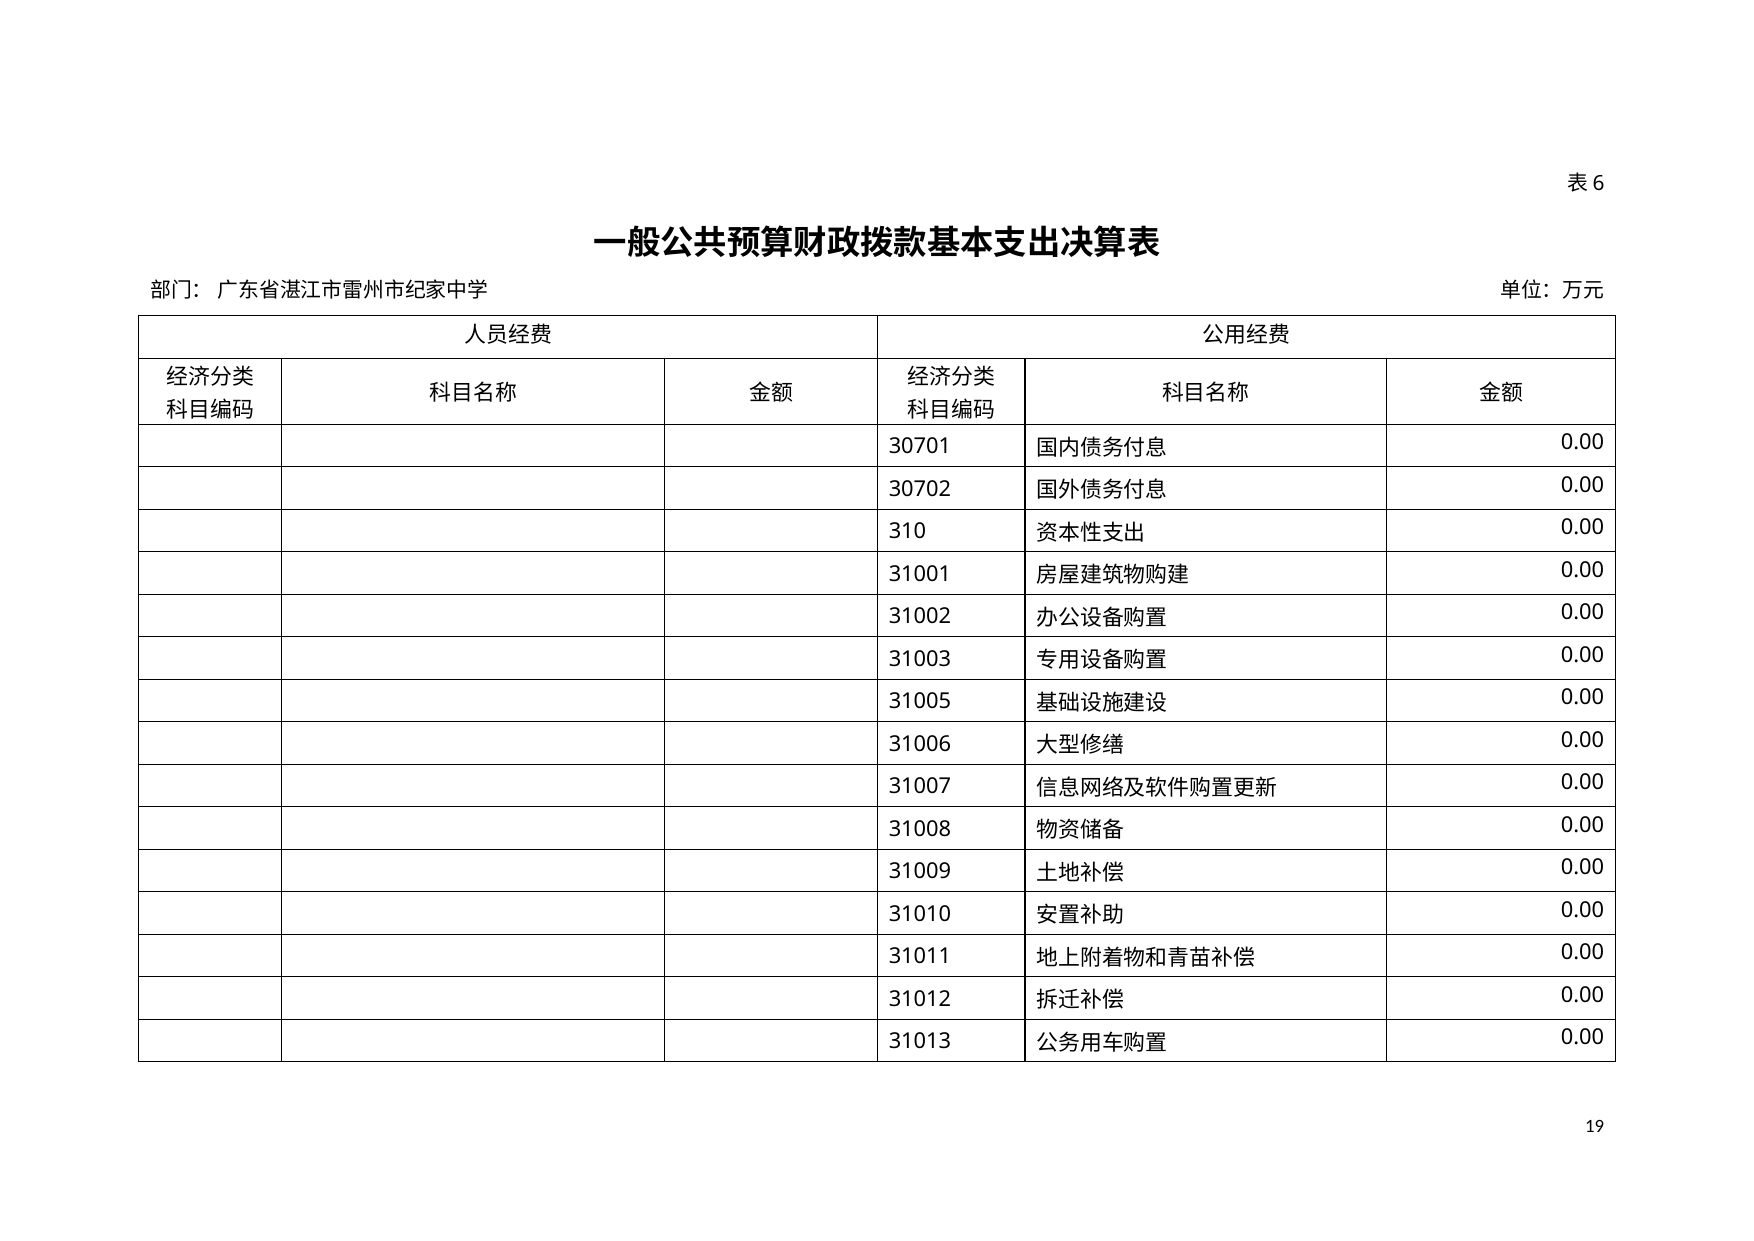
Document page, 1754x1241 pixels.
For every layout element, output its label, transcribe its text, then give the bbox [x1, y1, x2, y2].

table_cell 国内债务付息 [1026, 425, 1386, 466]
table_cell 30701 [878, 425, 1024, 466]
table_cell [665, 1020, 877, 1061]
table_cell [665, 680, 877, 721]
table_cell 金额 [665, 359, 877, 424]
table_cell [139, 467, 281, 509]
table_cell 0.00 [1387, 977, 1615, 1019]
table_cell [665, 807, 877, 849]
table_cell 0.00 [1387, 892, 1615, 934]
table_cell 31003 [878, 637, 1024, 679]
table_cell 科目名称 [282, 359, 664, 424]
table_cell 31006 [878, 722, 1024, 764]
table_cell [282, 977, 664, 1019]
table_cell [282, 807, 664, 849]
table_cell 部门： 广东省湛江市雷州市纪家中学 [139, 273, 1386, 315]
table_cell 大型修缮 [1026, 722, 1386, 764]
table_cell 31008 [878, 807, 1024, 849]
table_cell [665, 467, 877, 509]
table_cell [665, 892, 877, 934]
table_cell [139, 680, 281, 721]
table_cell [139, 935, 281, 976]
table_cell 0.00 [1387, 850, 1615, 891]
table_cell 31010 [878, 892, 1024, 934]
table_cell [139, 595, 281, 636]
table_cell [139, 807, 281, 849]
table_cell [139, 850, 281, 891]
table_cell [282, 510, 664, 551]
table_cell [665, 765, 877, 806]
table_cell 一般公共预算财政拨款基本支出决算表 [139, 208, 1615, 273]
table_cell 办公设备购置 [1026, 595, 1386, 636]
table_cell [665, 425, 877, 466]
table_cell 31013 [878, 1020, 1024, 1061]
table_cell 经济分类 科目编码 [878, 359, 1024, 424]
table_cell 物资储备 [1026, 807, 1386, 849]
table_cell [282, 467, 664, 509]
table_cell [139, 765, 281, 806]
table_cell 31002 [878, 595, 1024, 636]
table_cell 基础设施建设 [1026, 680, 1386, 721]
table_cell [282, 850, 664, 891]
table_cell [139, 637, 281, 679]
table_cell [282, 892, 664, 934]
table_cell 0.00 [1387, 425, 1615, 466]
table_cell 房屋建筑物购建 [1026, 552, 1386, 594]
table_cell [282, 425, 664, 466]
table_cell [282, 1020, 664, 1061]
table_cell [665, 637, 877, 679]
table_cell 国外债务付息 [1026, 467, 1386, 509]
table_cell 信息网络及软件购置更新 [1026, 765, 1386, 806]
table_cell [139, 510, 281, 551]
table_cell 0.00 [1387, 510, 1615, 551]
table_cell 专用设备购置 [1026, 637, 1386, 679]
table_cell 31005 [878, 680, 1024, 721]
table_cell [139, 892, 281, 934]
table_cell 经济分类 科目编码 [139, 359, 281, 424]
table_cell [665, 595, 877, 636]
table_cell [665, 935, 877, 976]
table_cell 31007 [878, 765, 1024, 806]
table_cell [665, 977, 877, 1019]
table_cell 公务用车购置 [1026, 1020, 1386, 1061]
table_cell [282, 765, 664, 806]
table_cell [139, 1020, 281, 1061]
table_cell [282, 595, 664, 636]
table_cell 0.00 [1387, 680, 1615, 721]
table_cell 土地补偿 [1026, 850, 1386, 891]
table_cell [139, 722, 281, 764]
table_cell 金额 [1387, 359, 1615, 424]
table_cell 31011 [878, 935, 1024, 976]
table_cell [282, 722, 664, 764]
table_cell 31009 [878, 850, 1024, 891]
table_cell [665, 850, 877, 891]
table_cell 31001 [878, 552, 1024, 594]
table_cell 0.00 [1387, 722, 1615, 764]
table_cell 地上附着物和青苗补偿 [1026, 935, 1386, 976]
table_cell [139, 425, 281, 466]
table_cell 310 [878, 510, 1024, 551]
table_cell 人员经费 [139, 316, 877, 358]
table_cell [139, 977, 281, 1019]
table_cell [665, 510, 877, 551]
table_cell 0.00 [1387, 552, 1615, 594]
table_header 表6 [139, 165, 1615, 208]
table_cell 0.00 [1387, 807, 1615, 849]
table_cell 0.00 [1387, 467, 1615, 509]
table_cell 0.00 [1387, 595, 1615, 636]
table_cell 科目名称 [1026, 359, 1386, 424]
table_cell [665, 552, 877, 594]
table_cell 安置补助 [1026, 892, 1386, 934]
table_cell [282, 935, 664, 976]
table_cell [282, 637, 664, 679]
table_cell [139, 552, 281, 594]
table_cell 0.00 [1387, 765, 1615, 806]
table_cell [282, 552, 664, 594]
table_cell 公用经费 [878, 316, 1615, 358]
table_cell 0.00 [1387, 1020, 1615, 1061]
table_cell 单位：万元 [1386, 273, 1615, 315]
table_cell [282, 680, 664, 721]
table_cell 31012 [878, 977, 1024, 1019]
table_cell 30702 [878, 467, 1024, 509]
table_cell [665, 722, 877, 764]
table_cell 拆迁补偿 [1026, 977, 1386, 1019]
table_cell 0.00 [1387, 935, 1615, 976]
table_cell 0.00 [1387, 637, 1615, 679]
table_cell 资本性支出 [1026, 510, 1386, 551]
